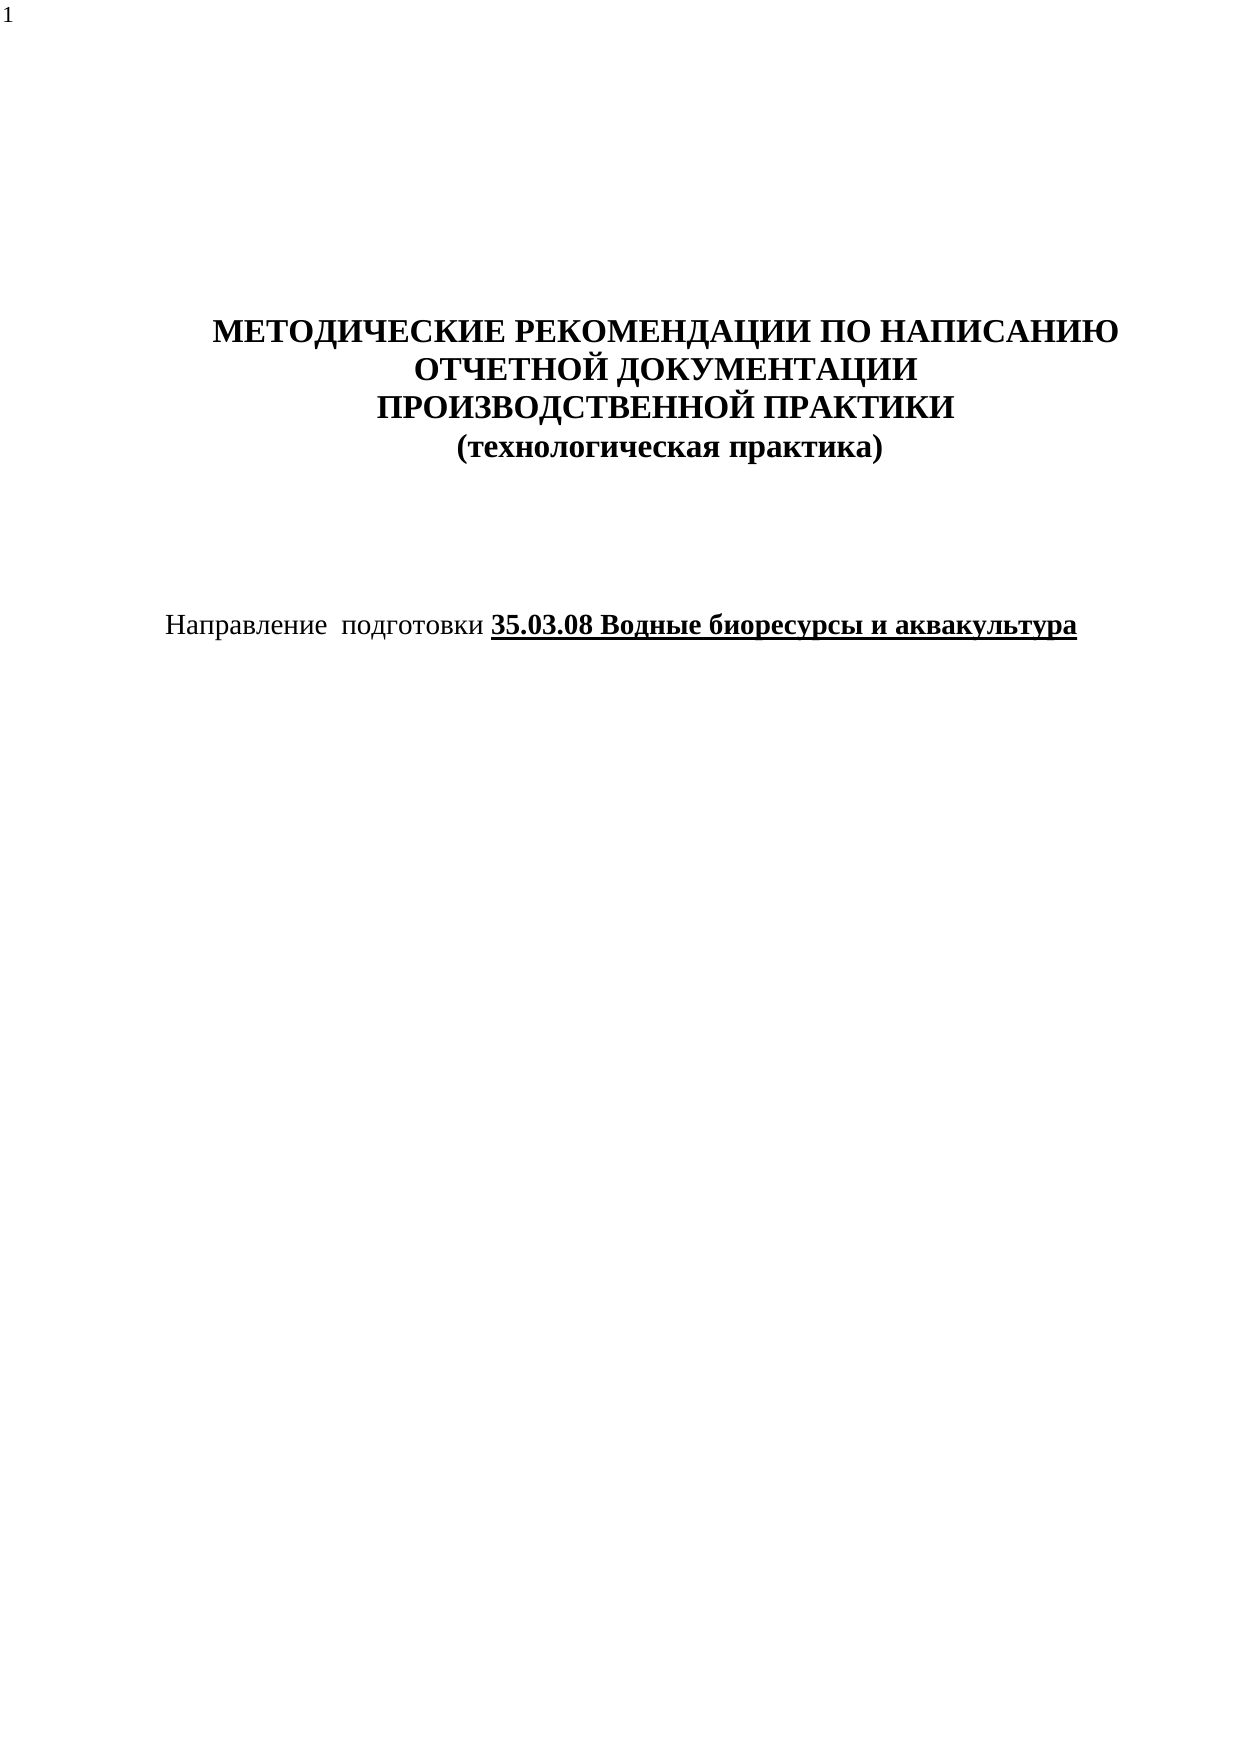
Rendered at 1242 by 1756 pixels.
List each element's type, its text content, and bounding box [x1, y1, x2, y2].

text (технологическая практика) [133, 426, 1207, 465]
text Направление подготовки 35.03.08 Водные биоресурсы и аквакультура [165, 607, 1212, 641]
text МЕТОДИЧЕСКИЕ РЕКОМЕНДАЦИИ ПО НАПИСАНИЮ ОТЧЕТНОЙ ДОКУМЕНТАЦИИ [212, 311, 1120, 388]
text ПРОИЗВОДСТВЕННОЙ ПРАКТИКИ [133, 388, 1198, 426]
